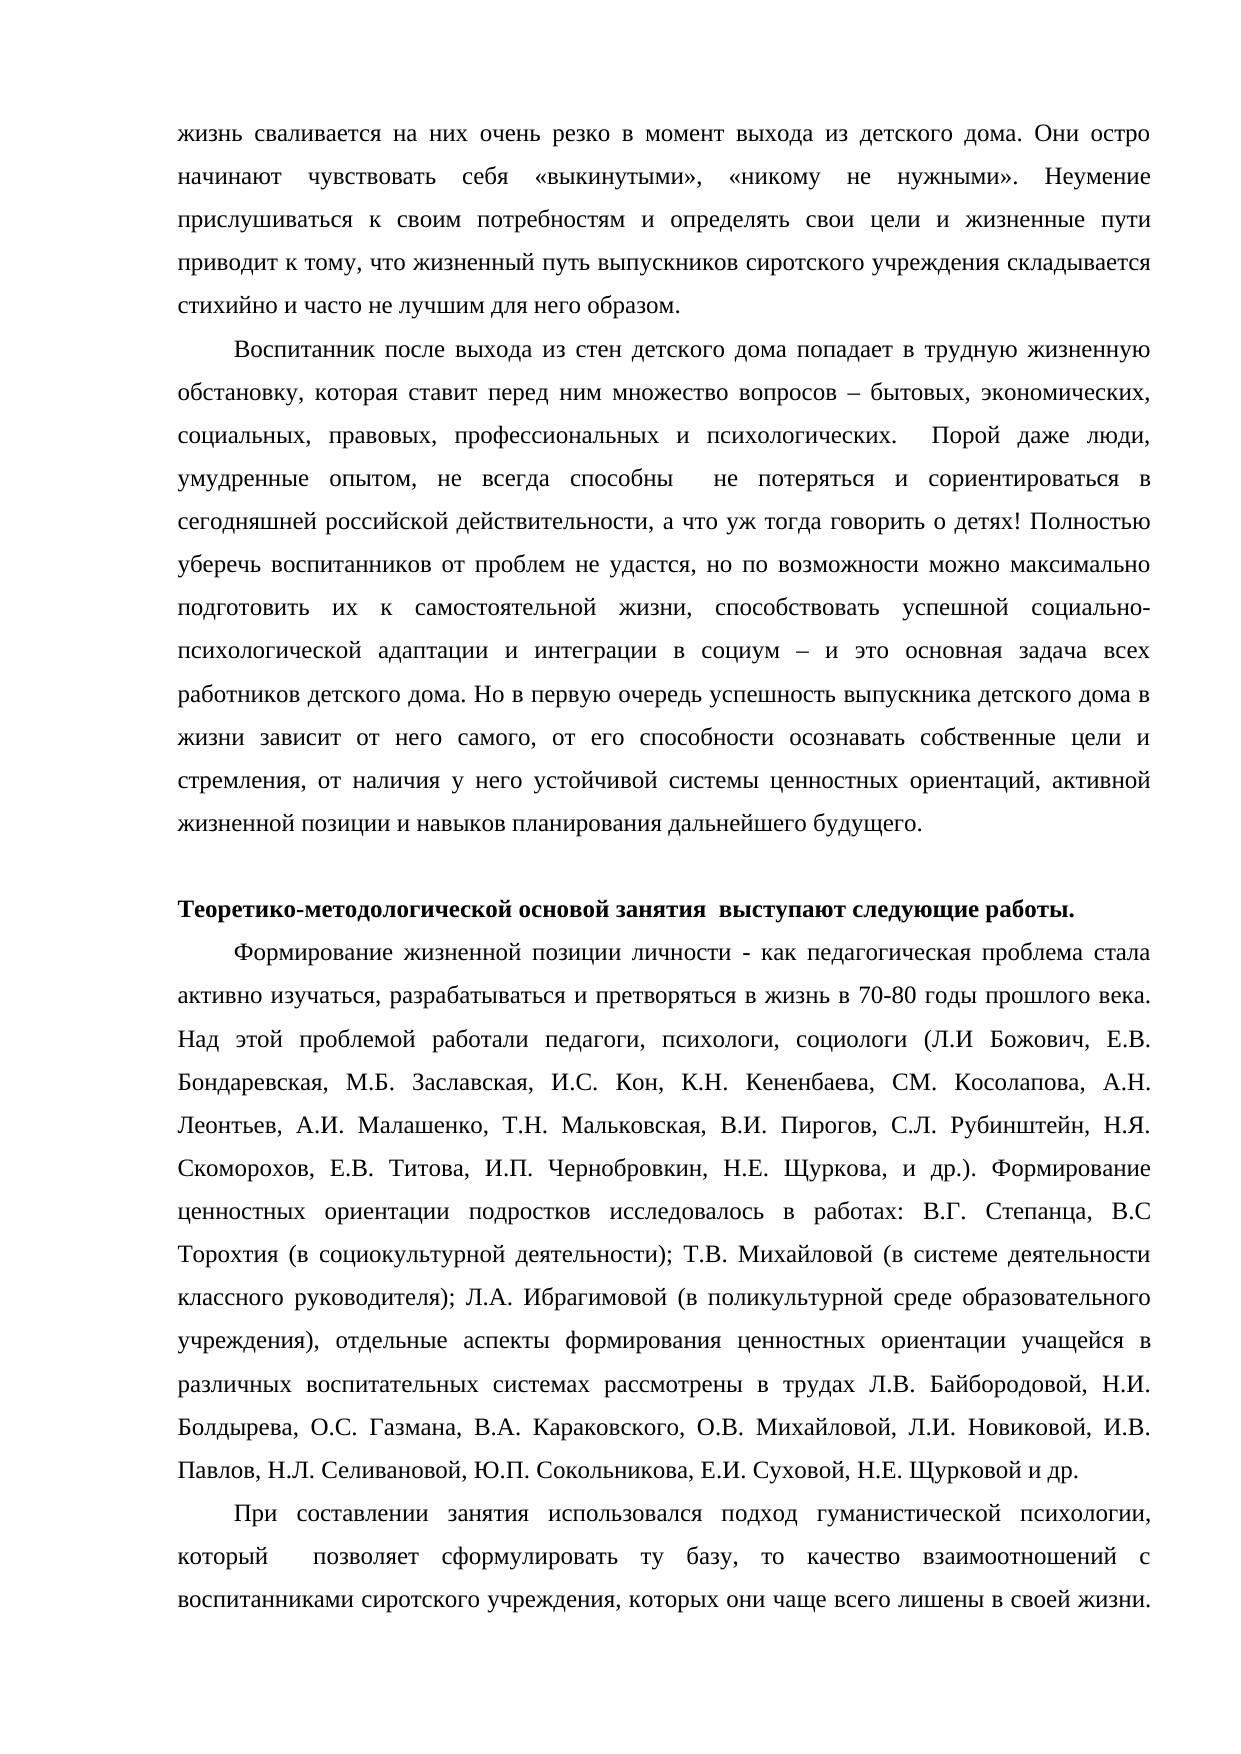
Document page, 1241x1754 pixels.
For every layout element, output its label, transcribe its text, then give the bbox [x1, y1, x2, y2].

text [177, 118, 1152, 319]
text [177, 1498, 1152, 1613]
text Формирование жизненной позиции личности - как педагогическая проблема стала активно изучаться, разрабатываться и претворяться в жизнь в 70-80 годы прошлого века. Над этой проблемой работали педагоги, психологи, социологи (Л.И Божович, Е.В. Бондаревская, М.Б. Заславская, И.С. Кон, К.Н. Кененбаева, СМ. Косолапова, А.Н. Леонтьев, А.И. Малашенко, Т.Н. Мальковская, В.И. Пирогов, С.Л. Рубинштейн, Н.Я. Скоморохов, Е.В. Титова, И.П. Чернобровкин, Н.Е. Щуркова, и др.). Формирование ценностных ориентации подростков исследовалось в работах: B.Г. Степанца, В.С Торохтия (в социокультурной деятельности); Т.В. Михайловой (в системе деятельности классного руководителя); Л.А. Ибрагимовой (в поликультурной среде образовательного учреждения), отдельные аспекты формирования ценностных ориентации учащейся в различных воспитательных системах рассмотрены в трудах Л.В. Байбородовой, Н.И. Болдырева, О.С. Газмана, В.А. Караковского, О.В. Михайловой, Л.И. Новиковой, И.В. Павлов, Н.Л. Селивановой, Ю.П. Сокольникова, Е.И. Суховой, Н.Е. Щурковой и др. [177, 937, 1152, 1484]
text Воспитанник после выхода из стен детского дома попадает в трудную жизненную обстановку, которая ставит перед ним множество вопросов – бытовых, экономических, социальных, правовых, профессиональных и психологических. Порой даже люди, умудренные опытом, не всегда способны не потеряться и сориентироваться в сегодняшней российской действительности, а что уж тогда говорить о детях! Полностью уберечь воспитанников от проблем не удастся, но по возможности можно максимально подготовить их к самостоятельной жизни, способствовать успешной социально-психологической адаптации и интеграции в социум – и это основная задача всех работников детского дома. Но в первую очередь успешность выпускника детского дома в жизни зависит от него самого, от его способности осознавать собственные цели и стремления, от наличия у него устойчивой системы ценностных ориентаций, активной жизненной позиции и навыков планирования дальнейшего будущего. [177, 334, 1152, 837]
text Теоретико-методологической основой занятия выступают следующие работы. [177, 894, 1152, 923]
